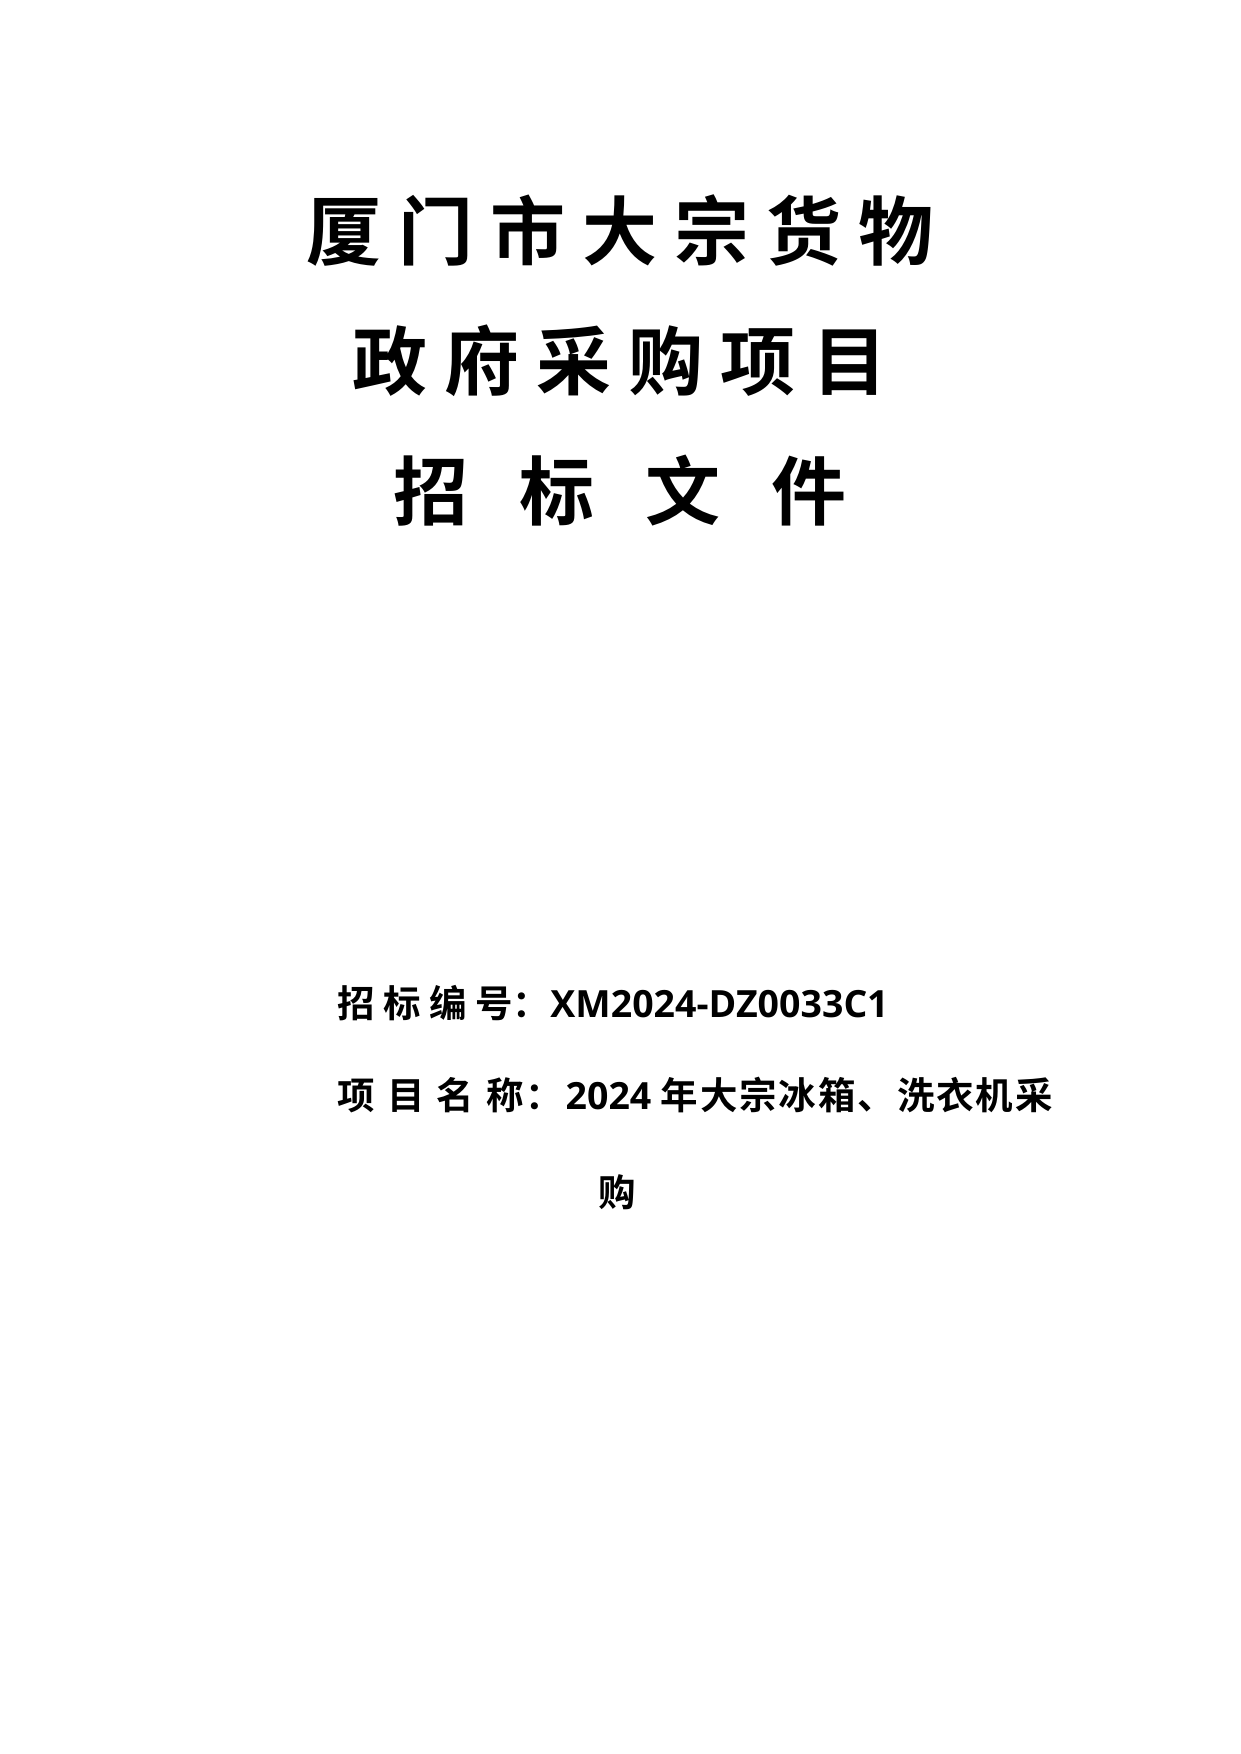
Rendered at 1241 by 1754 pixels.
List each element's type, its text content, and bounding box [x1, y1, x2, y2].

text 招 标 文 件 [187, 422, 1053, 552]
text 招 标 编 号：XM2024-DZ0033C1 [337, 968, 1053, 1033]
text 项 目 名 称：2024年大宗冰箱、洗衣机采购 [337, 1061, 1053, 1223]
text 厦 门 市 大 宗 货 物 [187, 162, 1053, 292]
text 政 府 采 购 项 目 [187, 292, 1053, 422]
